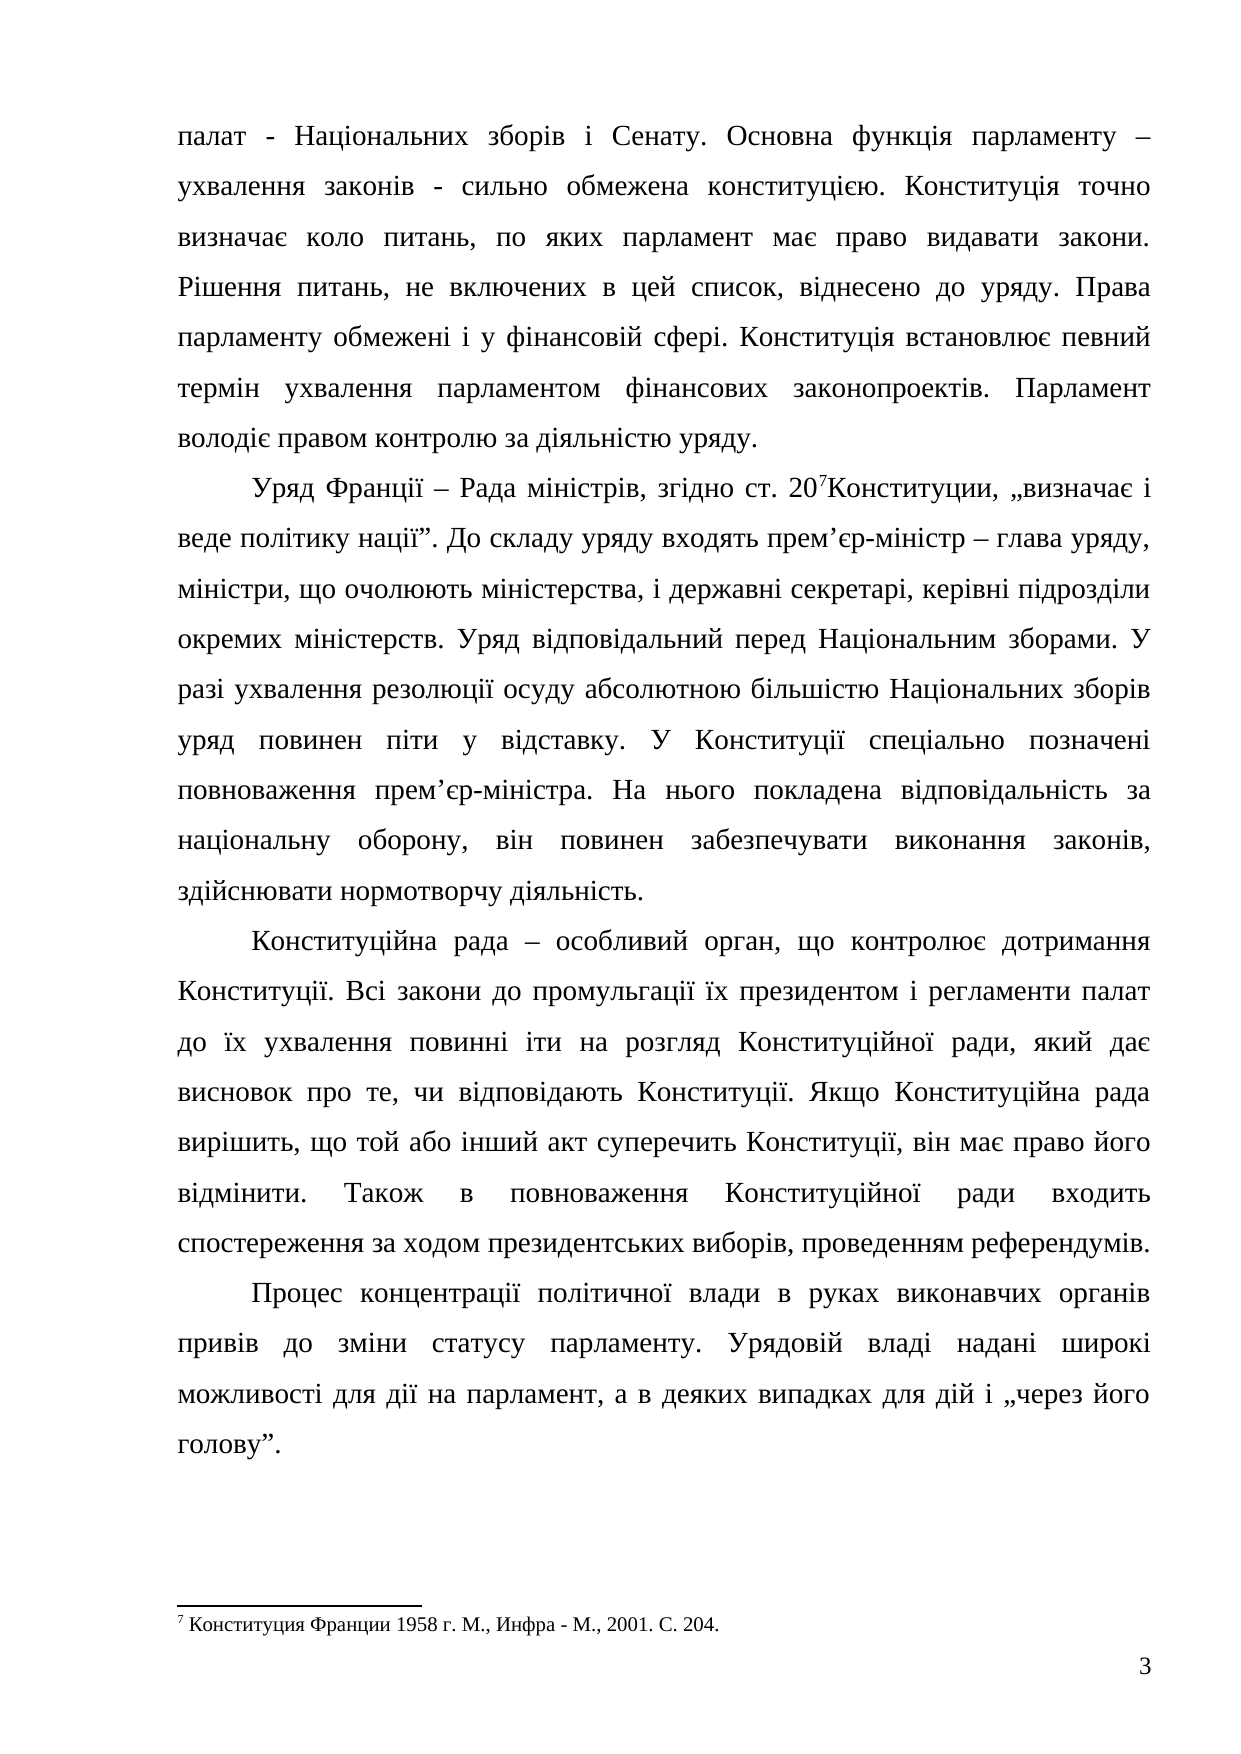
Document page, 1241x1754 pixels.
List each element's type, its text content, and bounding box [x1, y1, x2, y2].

text Уряд Франції – Рада міністрів, згідно ст. 20Конституции, „визначає і веде політику нації”. До складу уряду входять прем’єр-міністр – глава уряду, міністри, що очолюють міністерства, і державні секретарі, керівні підрозділи окремих міністерств. Уряд відповідальний перед Національним зборами. У разі ухвалення резолюції осуду абсолютною більшістю Національних зборів уряд повинен піти у відставку. У Конституції спеціально позначені повноваження прем’єр-міністра. На нього покладена відповідальність за національну оборону, він повинен забезпечувати виконання законів, здійснювати нормотворчу діяльність. [177, 470, 1152, 906]
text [177, 118, 1152, 453]
text Конституційна рада – особливий орган, що контролює дотримання Конституції. Всі закони до промульгації їх президентом і регламенти палат до їх ухвалення повинні іти на розгляд Конституційної ради, який дає висновок про те, чи відповідають Конституції. Якщо Конституційна рада вирішить, що той або інший акт суперечить Конституції, він має право його відмінити. Також в повноваження Конституційної ради входить спостереження за ходом президентських виборів, проведенням референдумів. [177, 923, 1152, 1258]
text Процес концентрації політичної влади в руках виконавчих органів привів до зміни статусу парламенту. Урядовій владі надані широкі можливості для дії на парламент, а в деяких випадках для дій і „через його голову”. [177, 1275, 1152, 1460]
